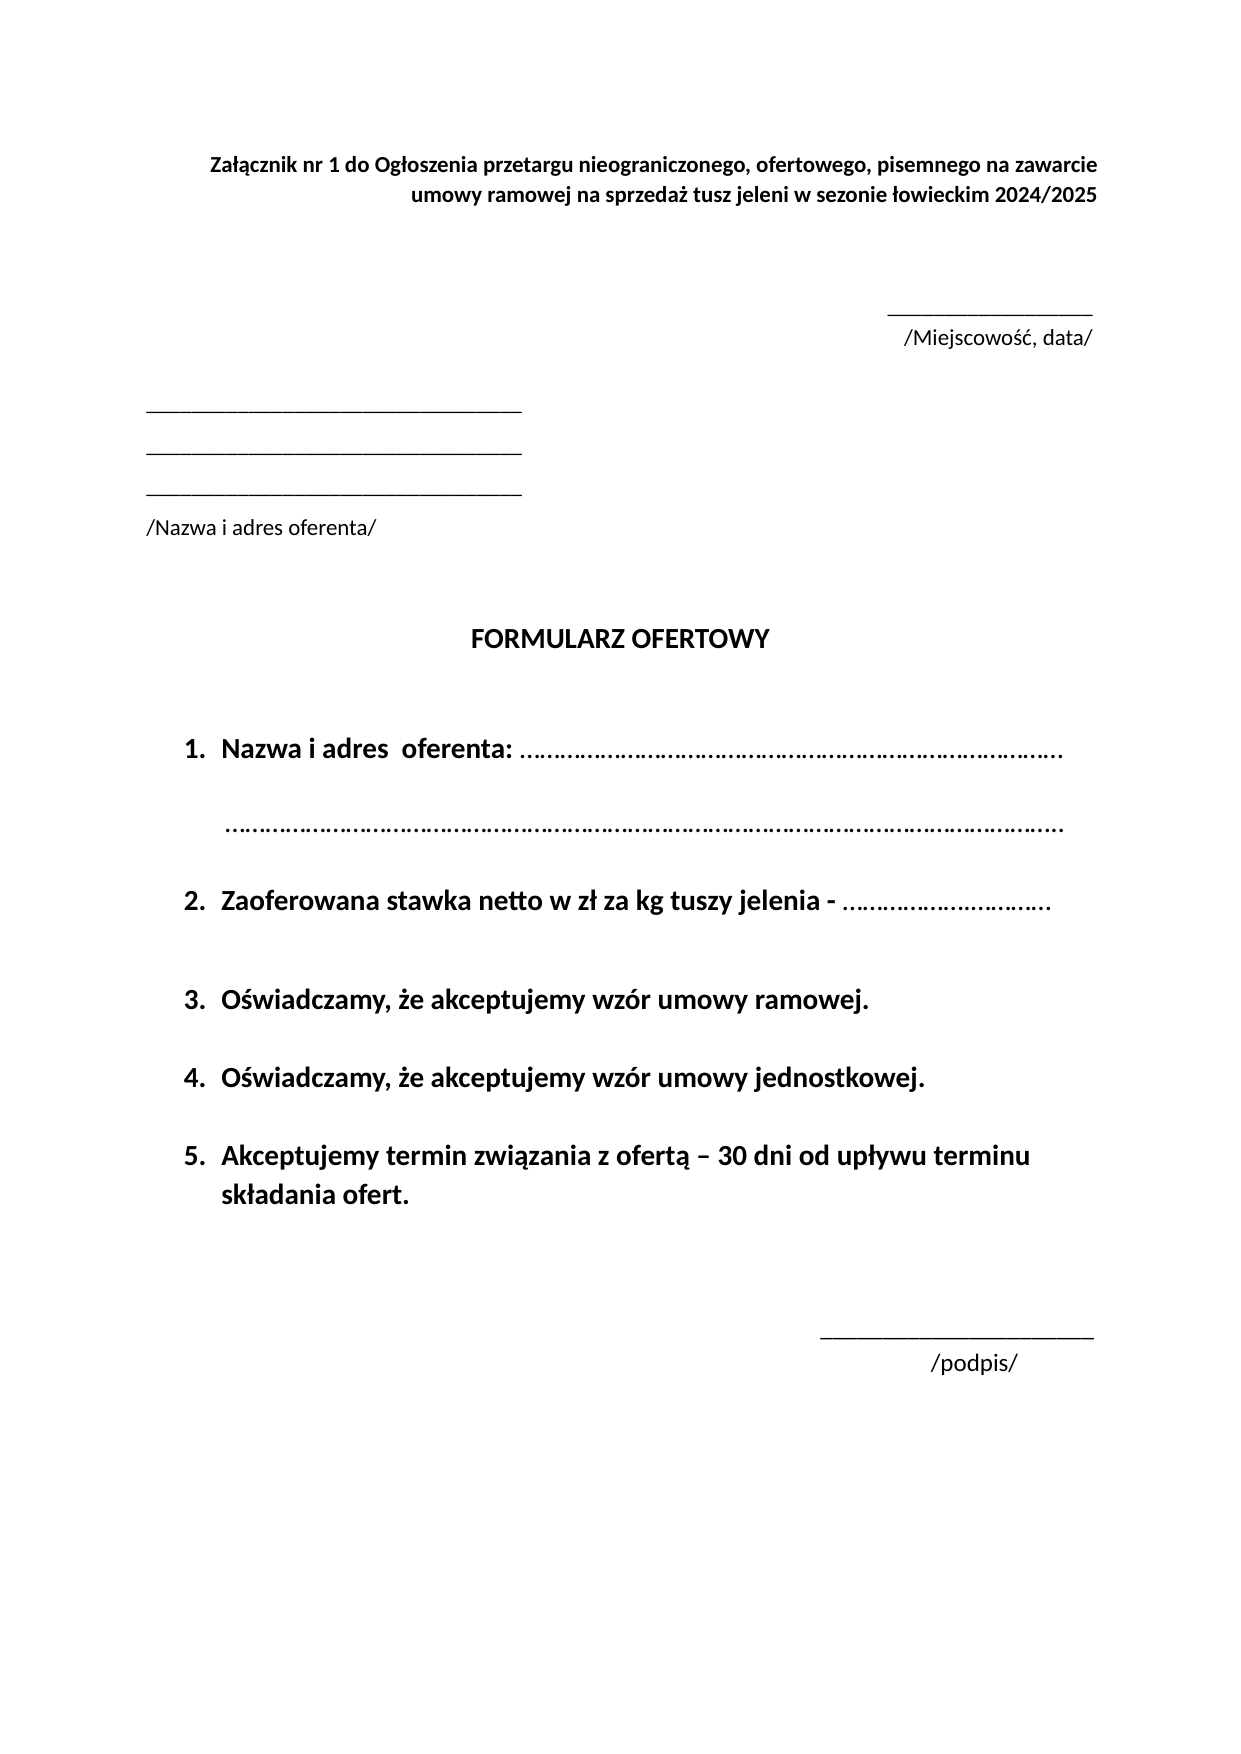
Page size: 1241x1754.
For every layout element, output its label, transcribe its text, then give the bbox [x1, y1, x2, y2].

text _________________________________ [146, 430, 906, 458]
text ______________________ [147, 1312, 1094, 1343]
text _________________________________ [146, 471, 906, 499]
text /podpis/ [147, 1347, 1018, 1378]
list Akceptujemy termin związania z ofertą – 30 dni od upływu terminu składania ofert. [183, 1137, 1098, 1212]
text Załącznik nr 1 do Ogłoszenia przetargu nieograniczonego, ofertowego, pisemnego na zawarcie umowy ramowej na sprzedaż tusz jeleni w sezonie łowieckim 2024/2025 [147, 150, 1098, 208]
text …………………………………………………………………………………………………………….. [146, 804, 1098, 839]
text /Nazwa i adres oferenta/ [146, 513, 906, 541]
list Oświadczamy, że akceptujemy wzór umowy jednostkowej. [183, 1059, 1098, 1094]
text __________________ [147, 291, 1093, 319]
list Zaoferowana stawka netto w zł za kg tuszy jelenia - ……………….………… [183, 882, 1098, 918]
text /Miejscowość, data/ [147, 323, 1093, 351]
list Nazwa i adres oferenta: ……………………………………………………………………… [183, 731, 1098, 766]
list Oświadczamy, że akceptujemy wzór umowy ramowej. [183, 981, 1098, 1016]
subtitle FORMULARZ OFERTOWY [147, 620, 1093, 656]
text _________________________________ [146, 388, 906, 416]
